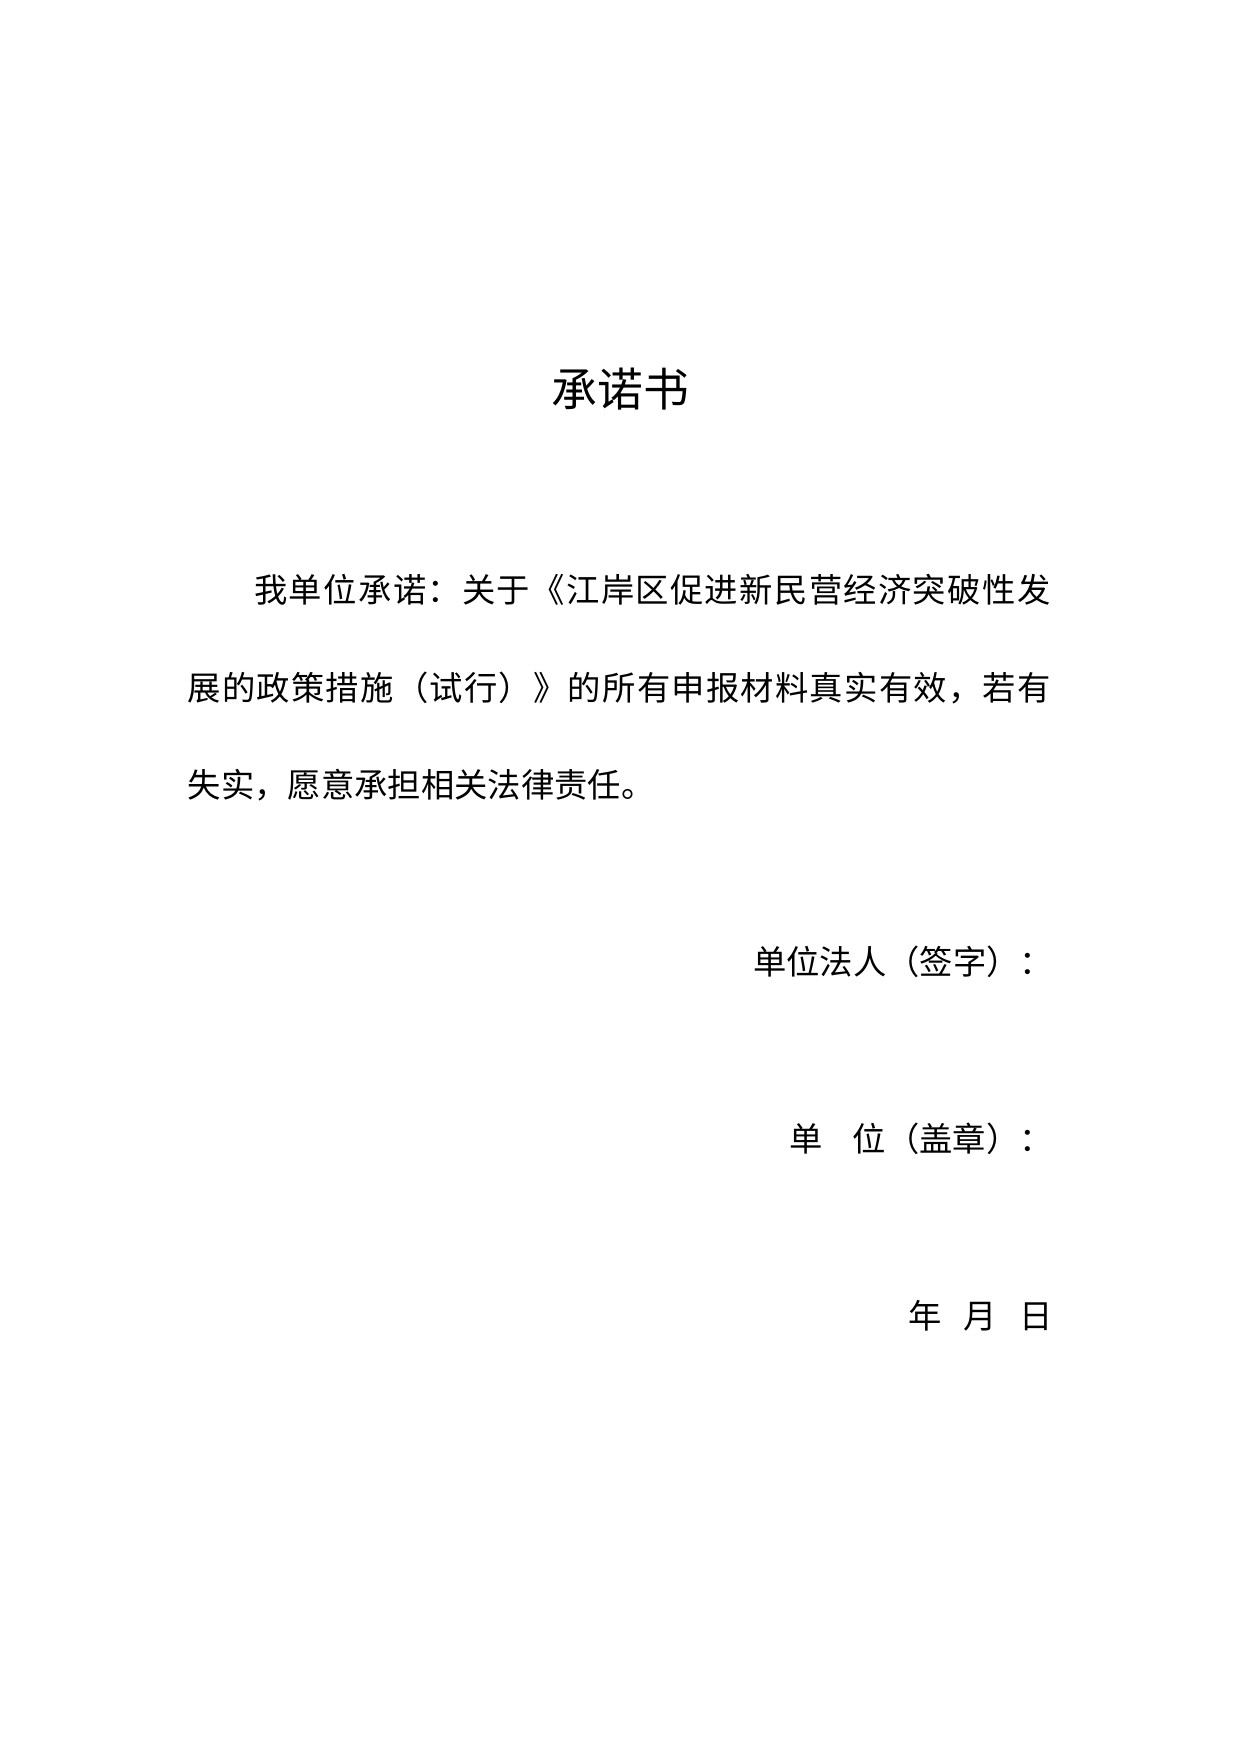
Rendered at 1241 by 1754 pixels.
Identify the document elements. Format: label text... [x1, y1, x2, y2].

text 承诺书 [187, 337, 1053, 435]
text 我单位承诺：关于《江岸区促进新民营经济突破性发展的政策措施（试行）》的所有申报材料真实有效，若有失实，愿意承担相关法律责任。 [187, 556, 1053, 816]
text 单位法人（签字）： [187, 927, 1053, 992]
text 年 月 日 [187, 1281, 1053, 1346]
text 单 位（盖章）： [187, 1104, 1053, 1169]
